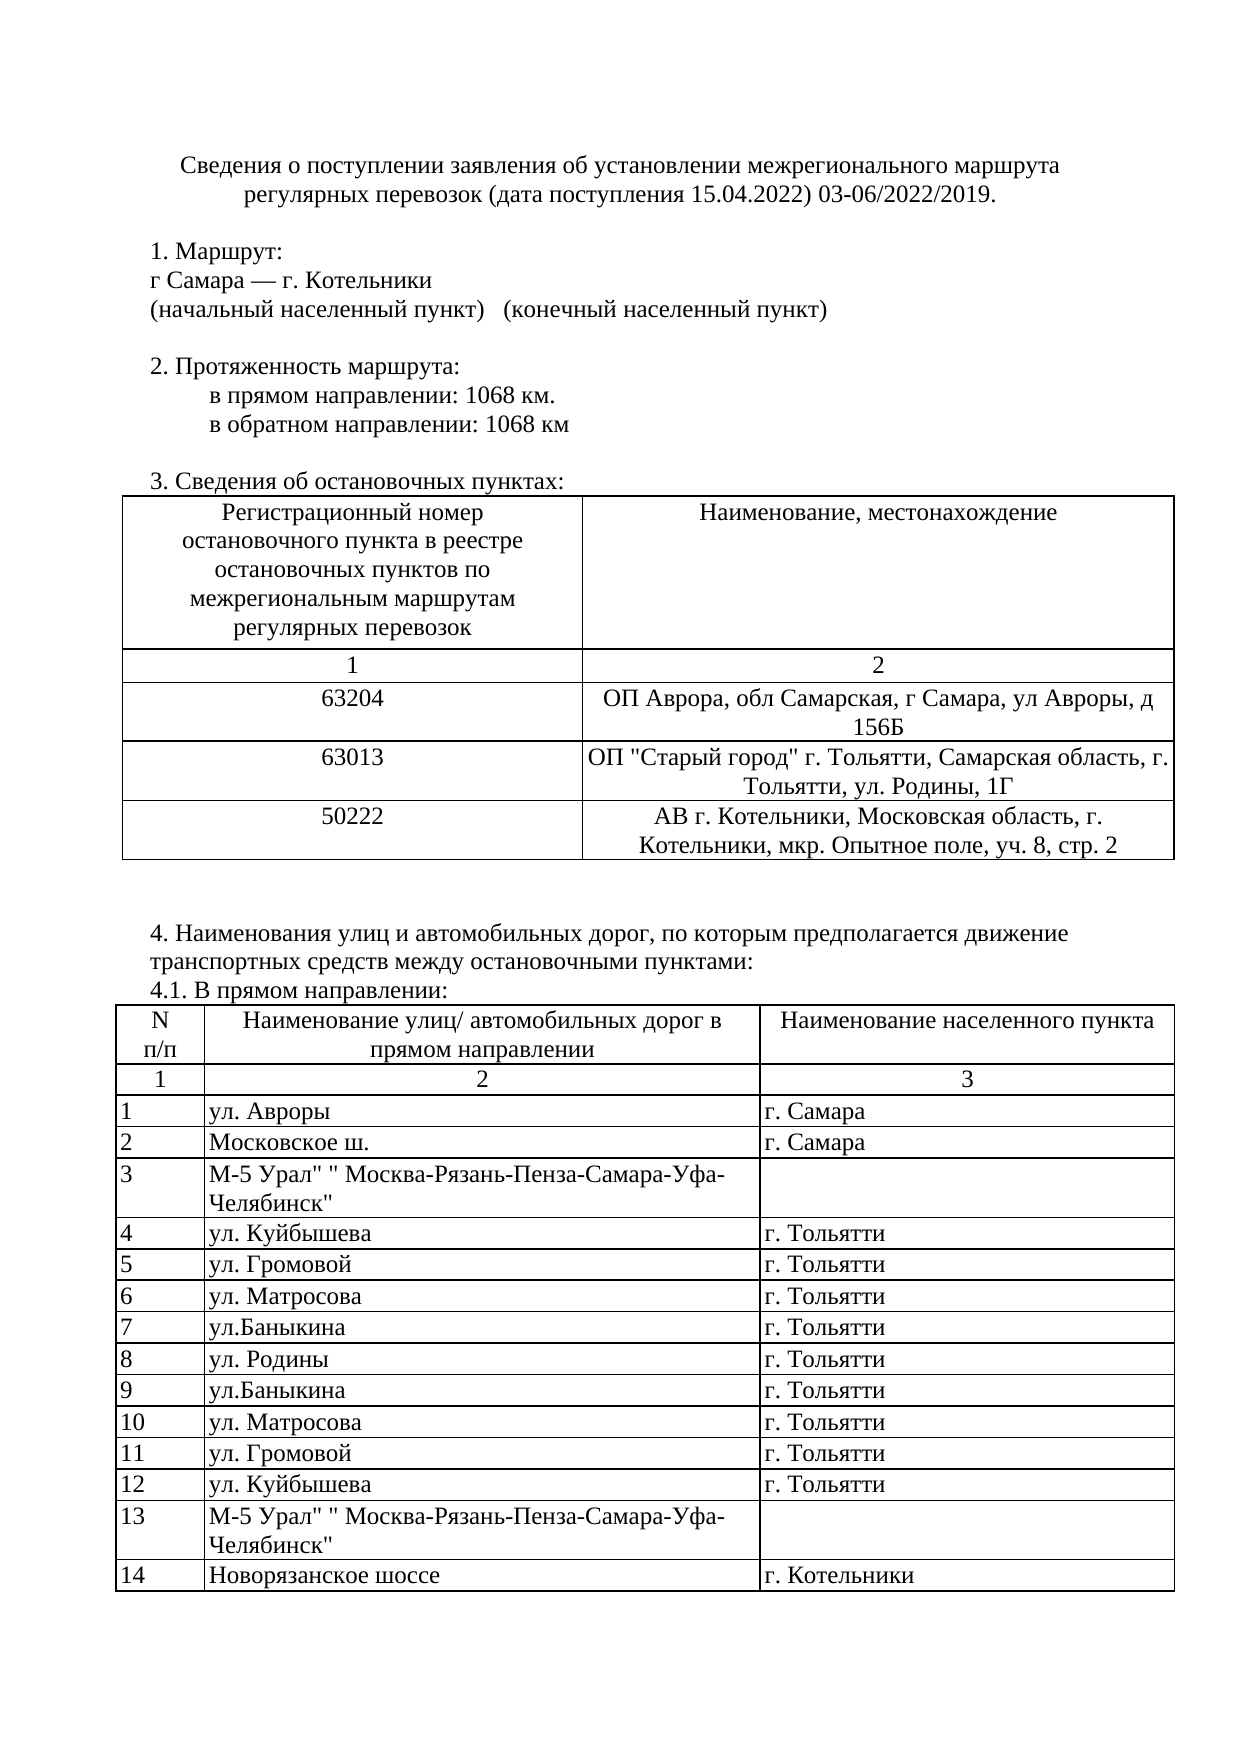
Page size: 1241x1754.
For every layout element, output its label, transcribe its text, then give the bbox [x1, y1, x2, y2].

table_cell 3 [117, 1159, 204, 1216]
table_cell ул. Куйбышева [205, 1470, 759, 1499]
text 1. Маршрут: [150, 236, 1090, 265]
table_cell г. Тольятти [761, 1375, 1174, 1405]
table_cell г. Тольятти [761, 1407, 1174, 1437]
table_header N п/п [117, 1006, 204, 1063]
table_cell ул.Баныкина [205, 1312, 759, 1342]
table_cell 12 [117, 1470, 204, 1499]
table_cell 2 [583, 650, 1173, 681]
table_cell 6 [117, 1281, 204, 1311]
table_cell Московское ш. [205, 1127, 759, 1157]
table_cell ул. Авроры [205, 1096, 759, 1126]
table_cell г. Тольятти [761, 1250, 1174, 1279]
table_header Наименование улиц/ автомобильных дорог в прямом направлении [205, 1006, 759, 1063]
table_cell 50222 [123, 801, 582, 858]
table_cell г. Самара [761, 1096, 1174, 1126]
table_cell 14 [117, 1560, 204, 1590]
table_cell 8 [117, 1344, 204, 1374]
text Сведения о поступлении заявления об установлении межрегионального маршрута регулярных перевозок (дата поступления 15.04.2022) 03-06/2022/2019. [150, 150, 1090, 207]
table_cell АВ г. Котельники, Московская область, г. Котельники, мкр. Опытное поле, уч. 8, стр. 2 [583, 801, 1173, 858]
table_cell ул. Матросова [205, 1281, 759, 1311]
table_cell г. Тольятти [761, 1470, 1174, 1499]
table_cell 2 [117, 1127, 204, 1157]
table_cell 1 [117, 1096, 204, 1126]
text 4.1. В прямом направлении: [150, 975, 1090, 1004]
table_cell 5 [117, 1250, 204, 1279]
table_cell 13 [117, 1501, 204, 1558]
text 3. Сведения об остановочных пунктах: [150, 466, 1090, 495]
table_cell 10 [117, 1407, 204, 1437]
table_header Наименование, местонахождение [583, 497, 1173, 648]
table_cell [761, 1159, 1174, 1216]
text в обратном направлении: 1068 км [150, 409, 1090, 437]
table_cell г. Самара [761, 1127, 1174, 1157]
table_cell 2 [205, 1065, 759, 1094]
table_cell Новорязанское шоссе [205, 1560, 759, 1590]
table_cell 9 [117, 1375, 204, 1405]
table_cell 11 [117, 1438, 204, 1468]
table_cell ул. Матросова [205, 1407, 759, 1437]
table_cell г. Тольятти [761, 1281, 1174, 1311]
table_cell 3 [761, 1065, 1174, 1094]
table_cell [761, 1501, 1174, 1558]
table_cell ул. Родины [205, 1344, 759, 1374]
table_cell г. Тольятти [761, 1438, 1174, 1468]
table_cell 7 [117, 1312, 204, 1342]
table_header Наименование населенного пункта [761, 1006, 1174, 1063]
table_cell 1 [123, 650, 582, 681]
table_cell ул. Громовой [205, 1250, 759, 1279]
table_cell 63013 [123, 742, 582, 799]
table_cell г. Котельники [761, 1560, 1174, 1590]
table_cell г. Тольятти [761, 1344, 1174, 1374]
table_cell М-5 Урал" " Москва-Рязань-Пенза-Самара-Уфа-Челябинск" [205, 1159, 759, 1216]
table_cell ул. Громовой [205, 1438, 759, 1468]
text в прямом направлении: 1068 км. [150, 380, 1090, 409]
text (начальный населенный пункт) (конечный населенный пункт) [150, 294, 1090, 322]
table_cell ул.Баныкина [205, 1375, 759, 1405]
text г Самара — г. Котельники [150, 265, 1090, 294]
text 4. Наименования улиц и автомобильных дорог, по которым предполагается движение транспортных средств между остановочными пунктами: [150, 918, 1090, 975]
table_header Регистрационный номер остановочного пункта в реестре остановочных пунктов по межрегиональным маршрутам регулярных перевозок [123, 497, 582, 648]
table_cell ОП Аврора, обл Самарская, г Самара, ул Авроры, д 156Б [583, 683, 1173, 740]
text 2. Протяженность маршрута: [150, 351, 1090, 380]
table_cell 1 [117, 1065, 204, 1094]
table_cell М-5 Урал" " Москва-Рязань-Пенза-Самара-Уфа-Челябинск" [205, 1501, 759, 1558]
table_cell 63204 [123, 683, 582, 740]
table_cell ул. Куйбышева [205, 1218, 759, 1248]
table_cell г. Тольятти [761, 1218, 1174, 1248]
table_cell 4 [117, 1218, 204, 1248]
table_cell ОП "Старый город" г. Тольятти, Самарская область, г. Тольятти, ул. Родины, 1Г [583, 742, 1173, 799]
table_cell г. Тольятти [761, 1312, 1174, 1342]
